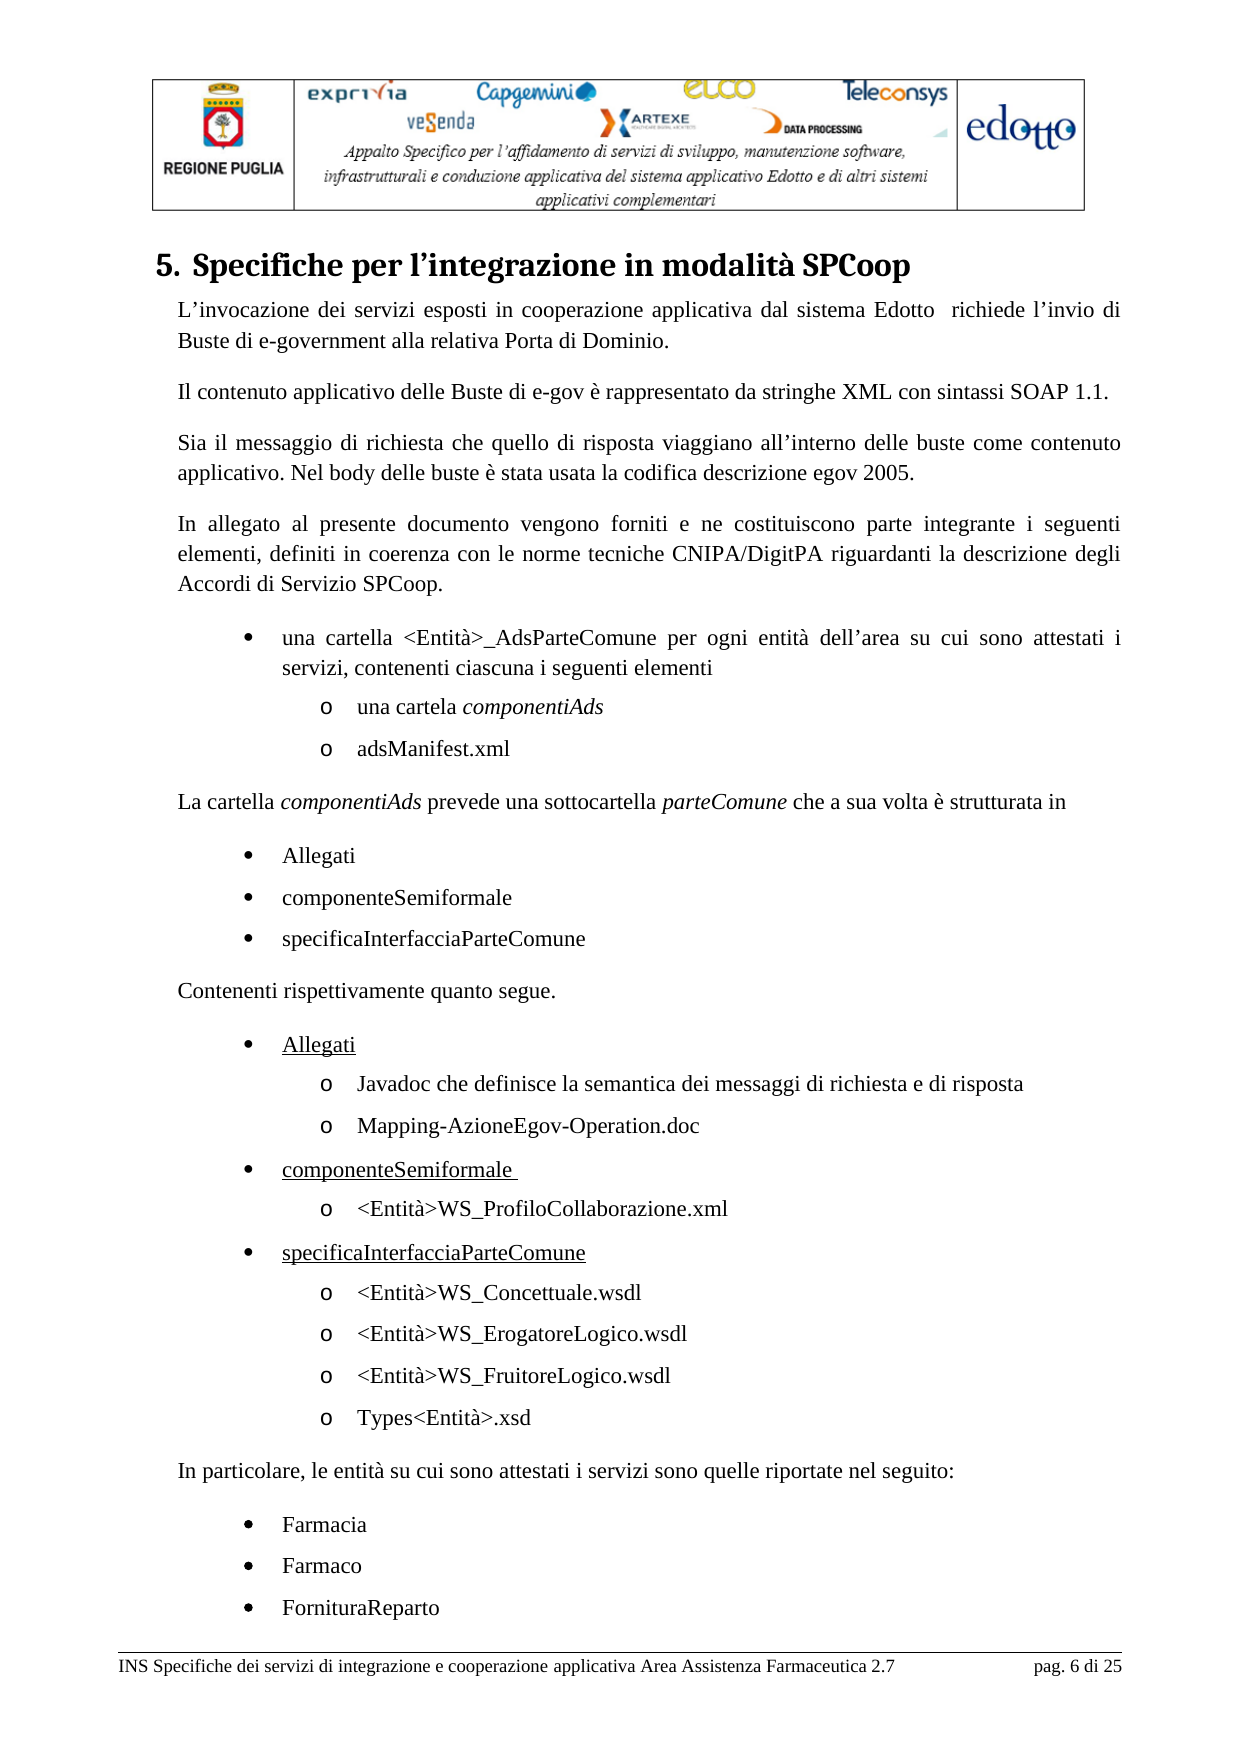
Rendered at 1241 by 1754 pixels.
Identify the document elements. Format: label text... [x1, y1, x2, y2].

text Sia il messaggio di richiesta che quello di risposta viaggiano all’interno delle buste come contenuto applicativo. Nel body delle buste è stata usata la codifica descrizione egov 2005. [177, 429, 1122, 485]
text In particolare, le entità su cui sono attestati i servizi sono quelle riportate nel seguito: [177, 1457, 1122, 1483]
text In allegato al presente documento vengono forniti e ne costituiscono parte integrante i seguenti elementi, definiti in coerenza con le norme tecniche CNIPA/DigitPA riguardanti la descrizione degli Accordi di Servizio SPCoop. [177, 510, 1122, 597]
list FornituraReparto [244, 1591, 1122, 1621]
list <Entità>WS_Concettuale.wsdl [319, 1278, 1122, 1307]
list componenteSemiformale [244, 1153, 1122, 1182]
list specificaInterfacciaParteComune [244, 923, 1122, 952]
list componenteSemiformale [244, 881, 1122, 910]
list Farmacia [244, 1508, 1122, 1537]
list specificaInterfacciaParteComune [244, 1236, 1122, 1265]
text Il contenuto applicativo delle Buste di e-gov è rappresentato da stringhe XML con sintassi SOAP 1.1. [177, 378, 1122, 404]
list adsManifest.xml [319, 734, 1122, 763]
list <Entità>WS_ProfiloCollaborazione.xml [319, 1194, 1122, 1224]
list una cartela componentiAds [319, 692, 1122, 722]
list una cartella <Entità>_AdsParteComune per ogni entità dell’area su cui sono attestati i servizi, contenenti ciascuna i seguenti elementi [244, 622, 1122, 680]
list Farmaco [244, 1550, 1122, 1579]
list Allegati [244, 1028, 1122, 1057]
list <Entità>WS_FruitoreLogico.wsdl [319, 1361, 1122, 1390]
list Javadoc che definisce la semantica dei messaggi di richiesta e di risposta [319, 1069, 1122, 1099]
list Types<Entità>.xsd [319, 1403, 1122, 1432]
text L’invocazione dei servizi esposti in cooperazione applicativa dal sistema Edotto richiede l’invio di Buste di e-government alla relativa Porta di Dominio. [177, 297, 1122, 353]
picture [147, 73, 1093, 218]
list Allegati [244, 839, 1122, 868]
text Contenenti rispettivamente quanto segue. [177, 977, 1122, 1003]
subtitle Specifiche per l’integrazione in modalità SPCoop [156, 246, 1122, 284]
text La cartella componentiAds prevede una sottocartella parteComune che a sua volta è strutturata in [177, 788, 1122, 814]
list Mapping-AzioneEgov-Operation.doc [319, 1111, 1122, 1140]
list <Entità>WS_ErogatoreLogico.wsdl [319, 1319, 1122, 1349]
